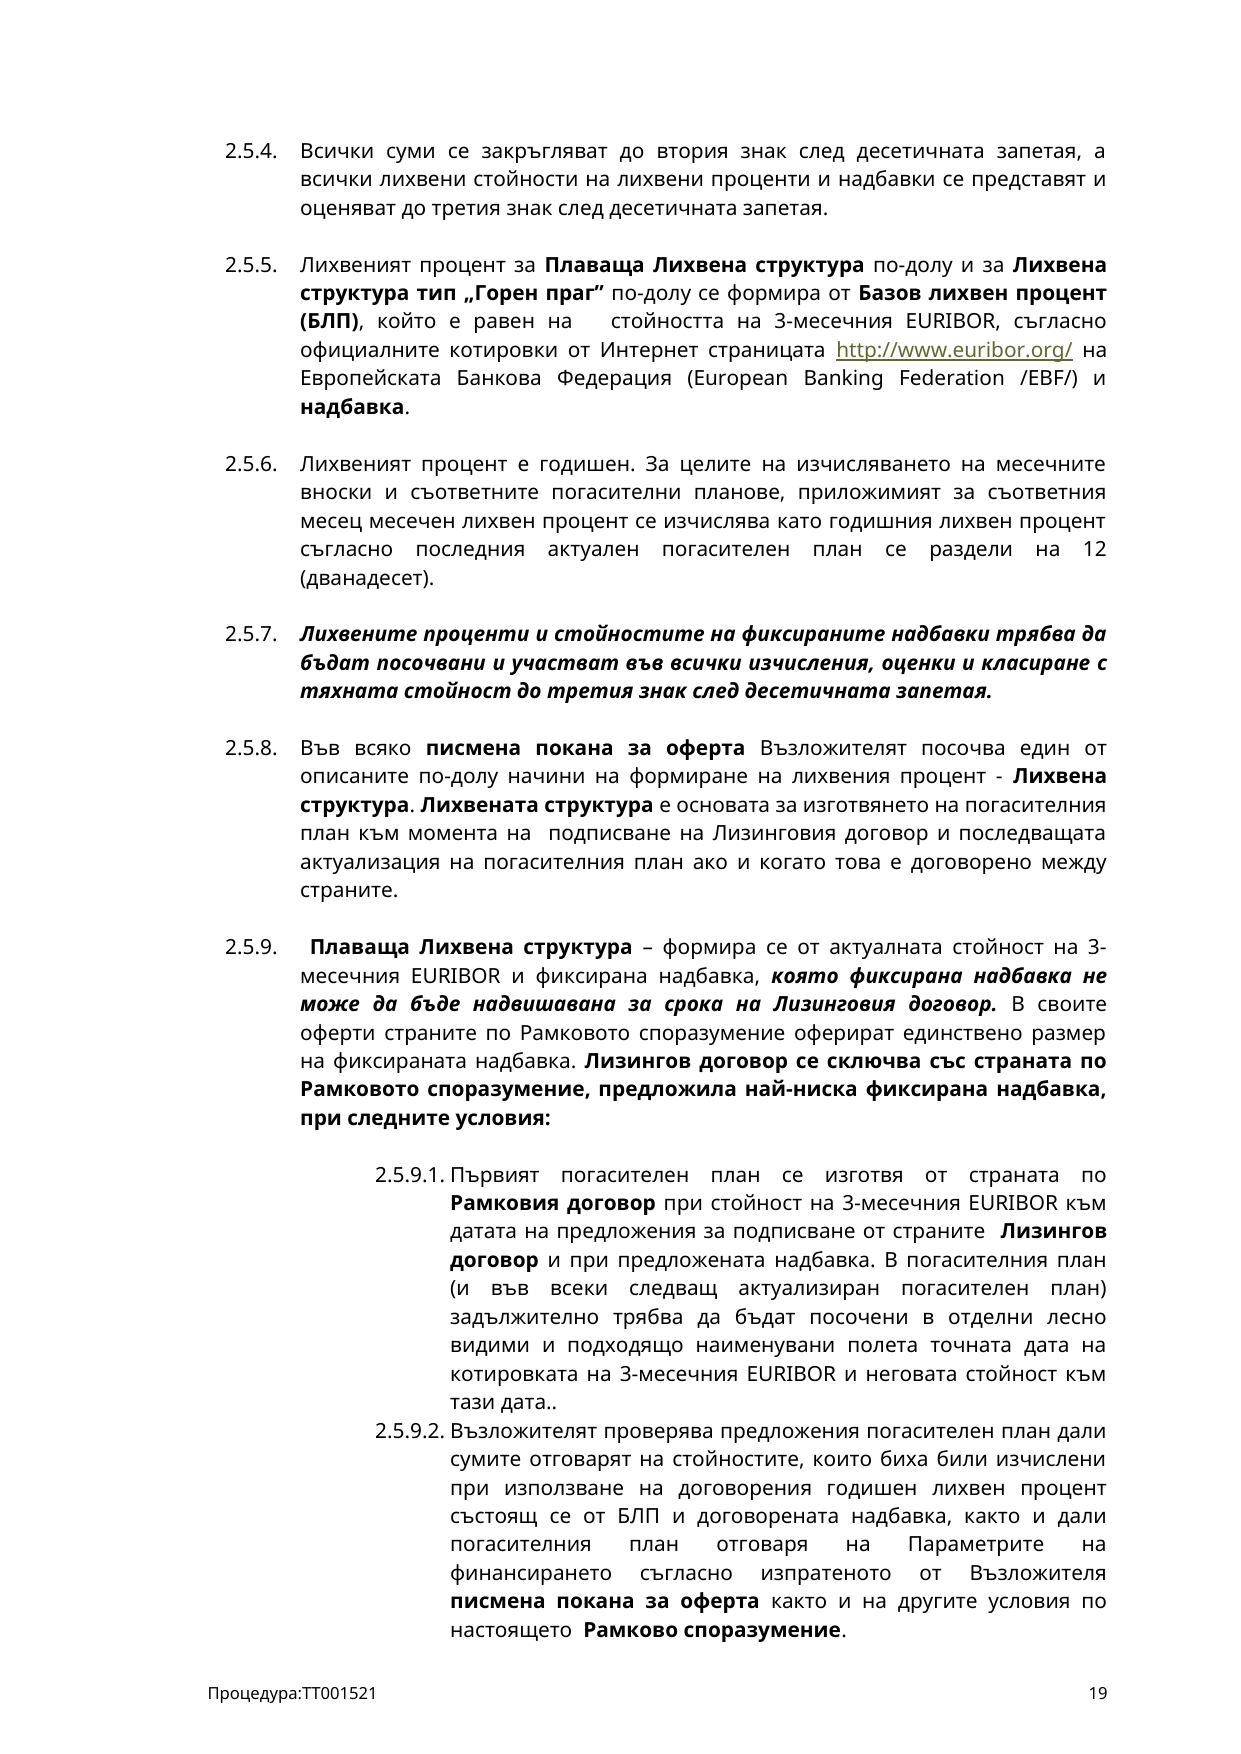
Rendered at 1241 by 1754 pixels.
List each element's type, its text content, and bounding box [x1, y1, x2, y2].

list Всички суми се закръгляват до втория знак след десетичната запетая, а всички лихвени стойности на лихвени проценти и надбавки се представят и оценяват до третия знак след десетичната запетая. [225, 136, 1107, 221]
list Първият погасителен план се изготвя от страната по Рамковия договор при стойност на 3-месечния EURIBOR към датата на предложения за подписване от страните Лизингов договор и при предложената надбавка. В погасителния план (и във всеки следващ актуализиран погасителен план) задължително трябва да бъдат посочени в отделни лесно видими и подходящо наименувани полета точната дата на котировката на 3-месечния EURIBOR и неговата стойност към тази дата.. [375, 1160, 1107, 1416]
list Лихвеният процент за Плаваща Лихвена структура по-долу и за Лихвена структура тип „Горен праг” по-долу се формира от Базов лихвен процент (БЛП), който е равен на стойността на 3-месечния EURIBOR, съгласно официалните котировки от Интернет страницата http://www.euribor.org/ на Европейската Банкова Федерация (European Banking Federation /EBF/) и надбавка. [225, 250, 1107, 420]
list Плаваща Лихвена структура – формира се от актуалната стойност на 3-месечния EURIBOR и фиксирана надбавка, която фиксирана надбавка не може да бъде надвишавана за срока на Лизинговия договор. В своите оферти страните по Рамковото споразумение оферират единствено размер на фиксираната надбавка. Лизингов договор се сключва със страната по Рамковото споразумение, предложила най-ниска фиксирана надбавка, при следните условия: [225, 932, 1107, 1131]
list Лихвените проценти и стойностите на фиксираните надбавки трябва да бъдат посочвани и участват във всички изчисления, оценки и класиране с тяхната стойност до третия знак след десетичната запетая. [225, 619, 1107, 705]
list Лихвеният процент е годишен. За целите на изчисляването на месечните вноски и съответните погасителни планове, приложимият за съответния месец месечен лихвен процент се изчислява като годишния лихвен процент съгласно последния актуален погасителен план се раздели на 12 (дванадесет). [225, 449, 1107, 591]
list Възложителят проверява предложения погасителен план дали сумите отговарят на стойностите, които биха били изчислени при използване на договорения годишен лихвен процент състоящ се от БЛП и договорената надбавка, както и дали погасителния план отговаря на Параметрите на финансирането съгласно изпратеното от Възложителя писмена покана за оферта както и на другите условия по настоящето Рамково споразумение. [375, 1416, 1107, 1643]
list Във всяко писмена покана за оферта Възложителят посочва един от описаните по-долу начини на формиране на лихвения процент - Лихвена структура. Лихвената структура е основата за изготвянето на погасителния план към момента на подписване на Лизинговия договор и последващата актуализация на погасителния план ако и когато това е договорено между страните. [225, 733, 1107, 904]
